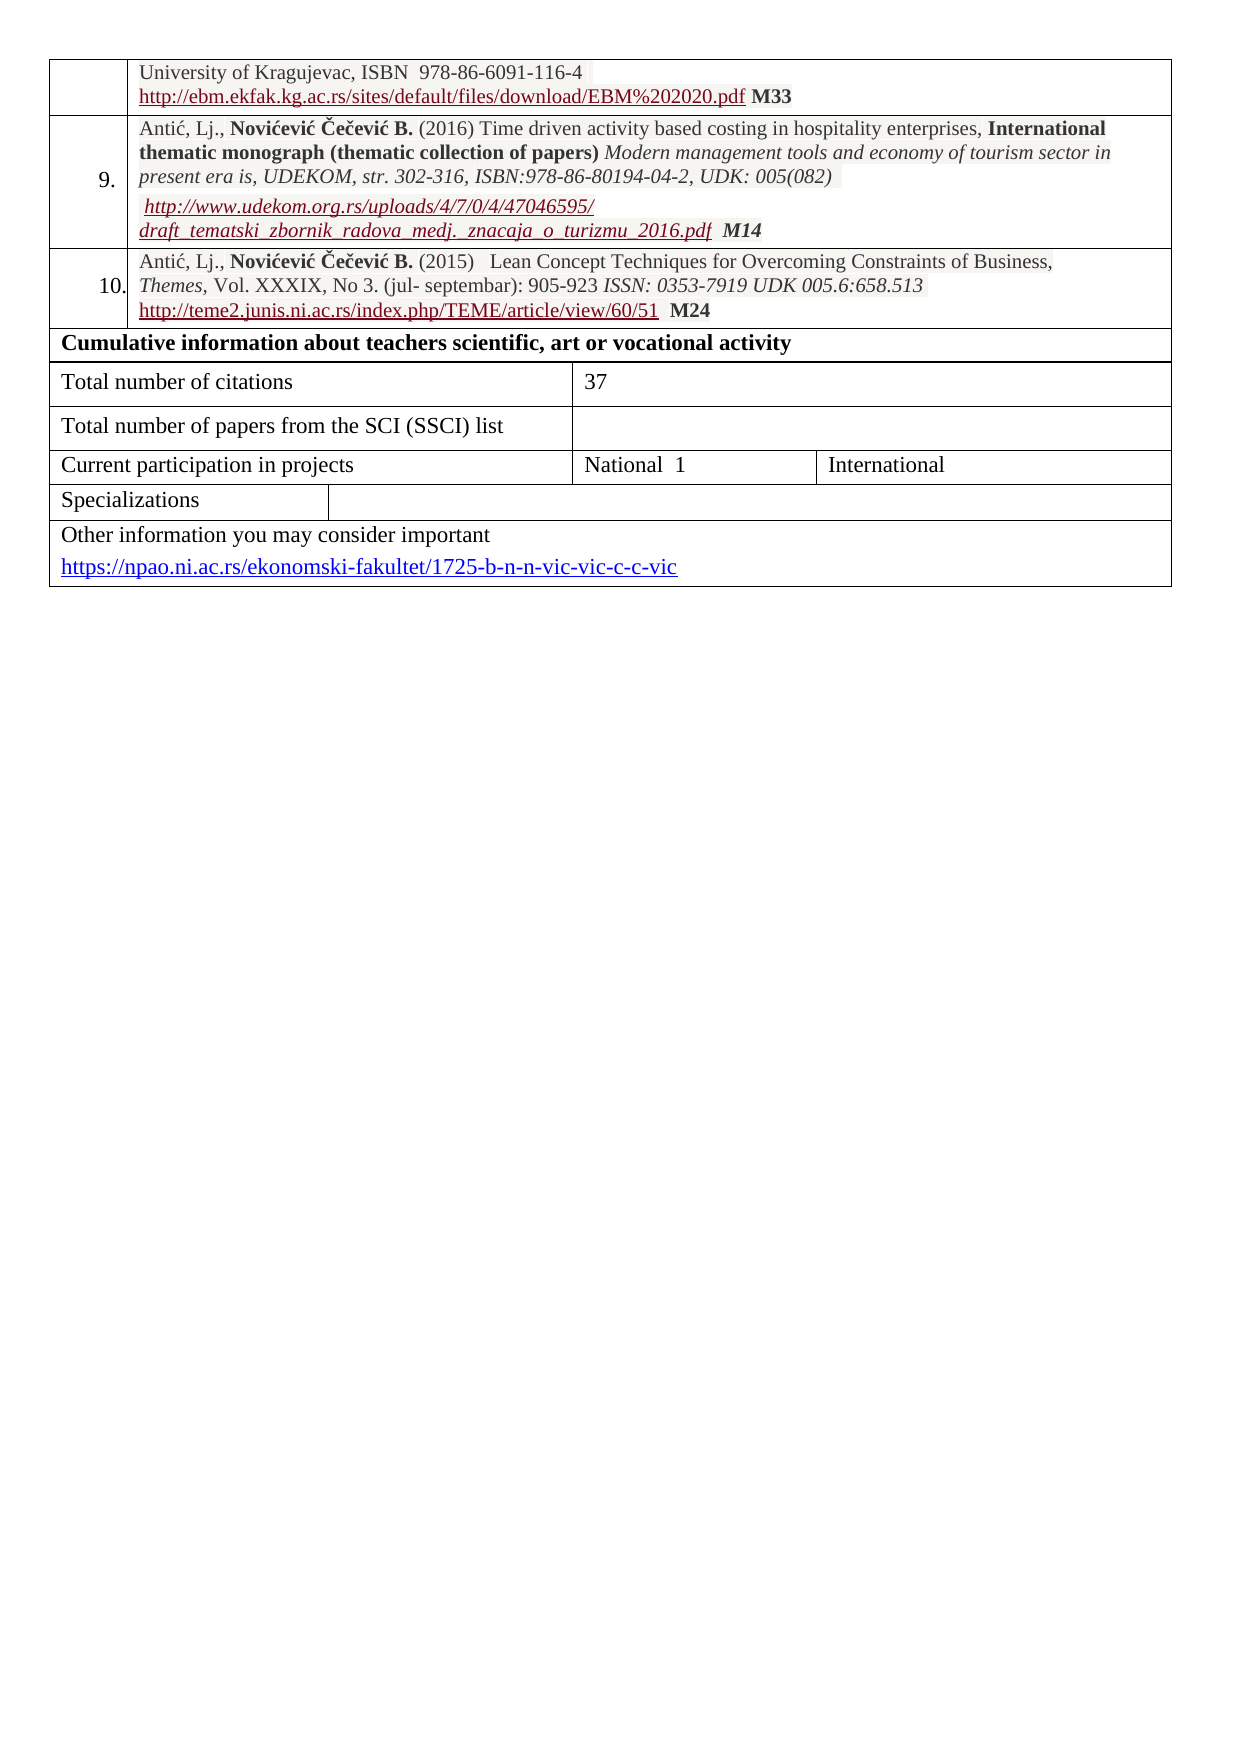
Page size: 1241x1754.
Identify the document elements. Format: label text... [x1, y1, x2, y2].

table_cell Total number of citations [50, 363, 572, 406]
table_cell Antić, Lj., Novićević Čečević B. (2016) Time driven activity based costing in hospitality enterprises, International thematic monograph (thematic collection of papers) Modern management tools and economy of tourism sector in present era is, UDEKOM, str. 302-316, ISBN:978-86-80194-04-2, UDK: 005(082) http://www.udekom.org.rs/uploads/4/7/0/4/47046595/draft_tematski_zbornik_radova_medj._znacaja_o_turizmu_2016.pdf M14 [128, 116, 1171, 248]
table_cell [329, 485, 1171, 519]
table_cell Total number of papers from the SCI (SSCI) list [50, 407, 572, 450]
table_cell [573, 407, 1171, 450]
table_cell Cumulative information about teachers scientific, art or vocational activity [50, 329, 1171, 361]
table_cell International [817, 451, 1171, 484]
table_cell 37 [573, 363, 1171, 406]
table_cell Current participation in projects [50, 451, 572, 484]
table_cell [50, 249, 127, 328]
table_cell National 1 [573, 451, 816, 484]
table_cell Other information you may consider important https://npao.ni.ac.rs/ekonomski-fakultet/1725-b-n-n-vic-vic-c-c-vic [50, 521, 1171, 586]
table_cell Antić, Lj., Novićević Čečević B. (2015) Lean Concept Techniques for Overcoming Constraints of Business, Themes, Vol. XXXIX, No 3. (jul- septembar): 905-923 ISSN: 0353-7919 UDK 005.6:658.513 http://teme2.junis.ni.ac.rs/index.php/TEME/article/view/60/51 M24 [128, 249, 1171, 328]
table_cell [128, 60, 1171, 114]
table_cell [50, 60, 127, 114]
table_cell [50, 116, 127, 248]
table_cell Specializations [50, 485, 328, 519]
